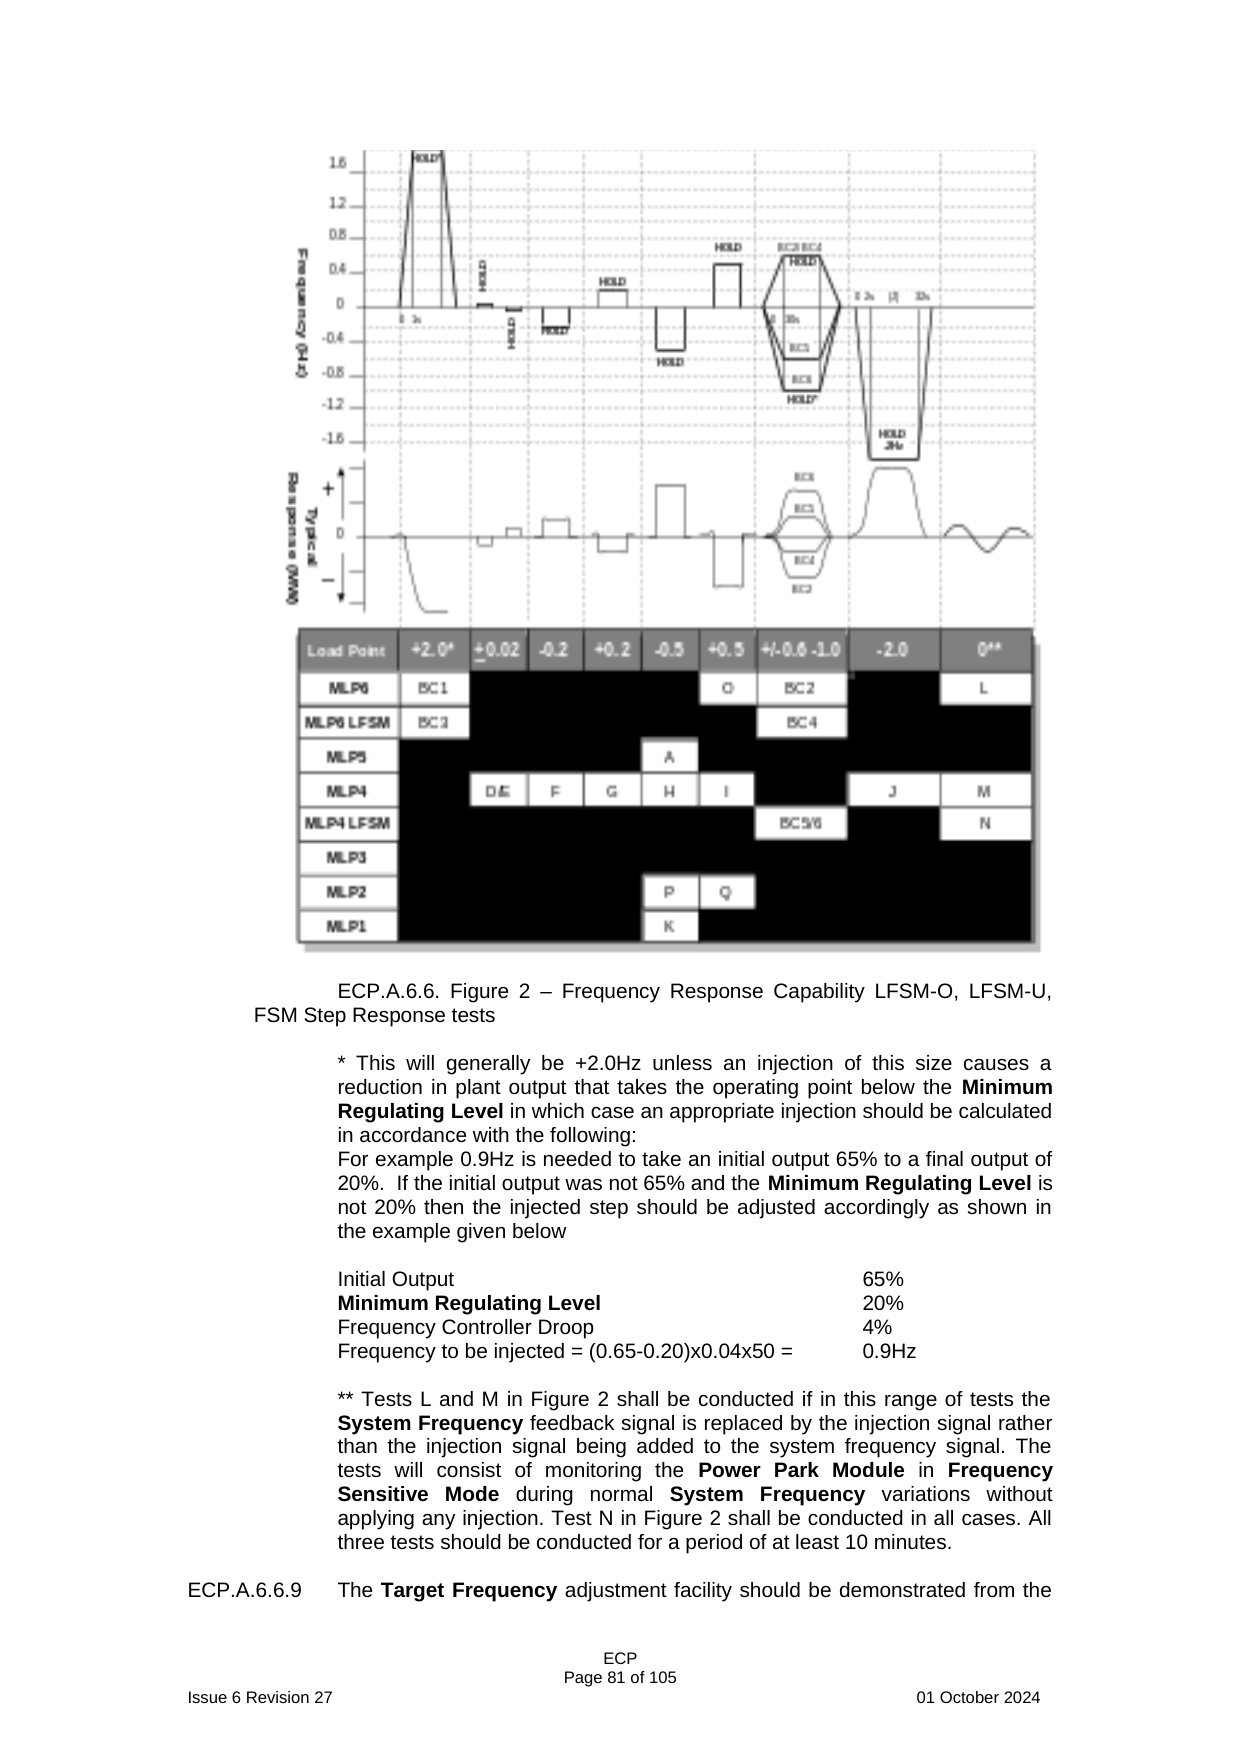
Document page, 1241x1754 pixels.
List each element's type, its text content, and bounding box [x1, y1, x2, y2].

text ECP.A.6.6. Figure 2 – Frequency Response Capability LFSM-O, LFSM-U, FSM Step Response tests [254, 979, 1053, 1027]
text Frequency Controller Droop 4% [337, 1314, 1053, 1338]
text Frequency to be injected = (0.65-0.20)x0.04x50 = 0.9Hz [337, 1338, 1053, 1362]
text ** Tests L and M in Figure 2 shall be conducted if in this range of tests the System Frequency feedback signal is replaced by the injection signal rather than the injection signal being added to the system frequency signal. The tests will consist of monitoring the Power Park Module in Frequency Sensitive Mode during normal System Frequency variations without applying any injection. Test N in Figure 2 shall be conducted in all cases. All three tests should be conducted for a period of at least 10 minutes. [337, 1386, 1053, 1554]
text Minimum Regulating Level 20% [337, 1291, 1053, 1314]
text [187, 1578, 1053, 1602]
text For example 0.9Hz is needed to take an initial output 65% to a final output of 20%. If the initial output was not 65% and the Minimum Regulating Level is not 20% then the injected step should be adjusted accordingly as shown in the example given below [337, 1147, 1053, 1243]
text Initial Output 65% [337, 1267, 1053, 1291]
text * This will generally be +2.0Hz unless an injection of this size causes a reduction in plant output that takes the operating point below the Minimum Regulating Level in which case an appropriate injection should be calculated in accordance with the following: [337, 1051, 1053, 1147]
